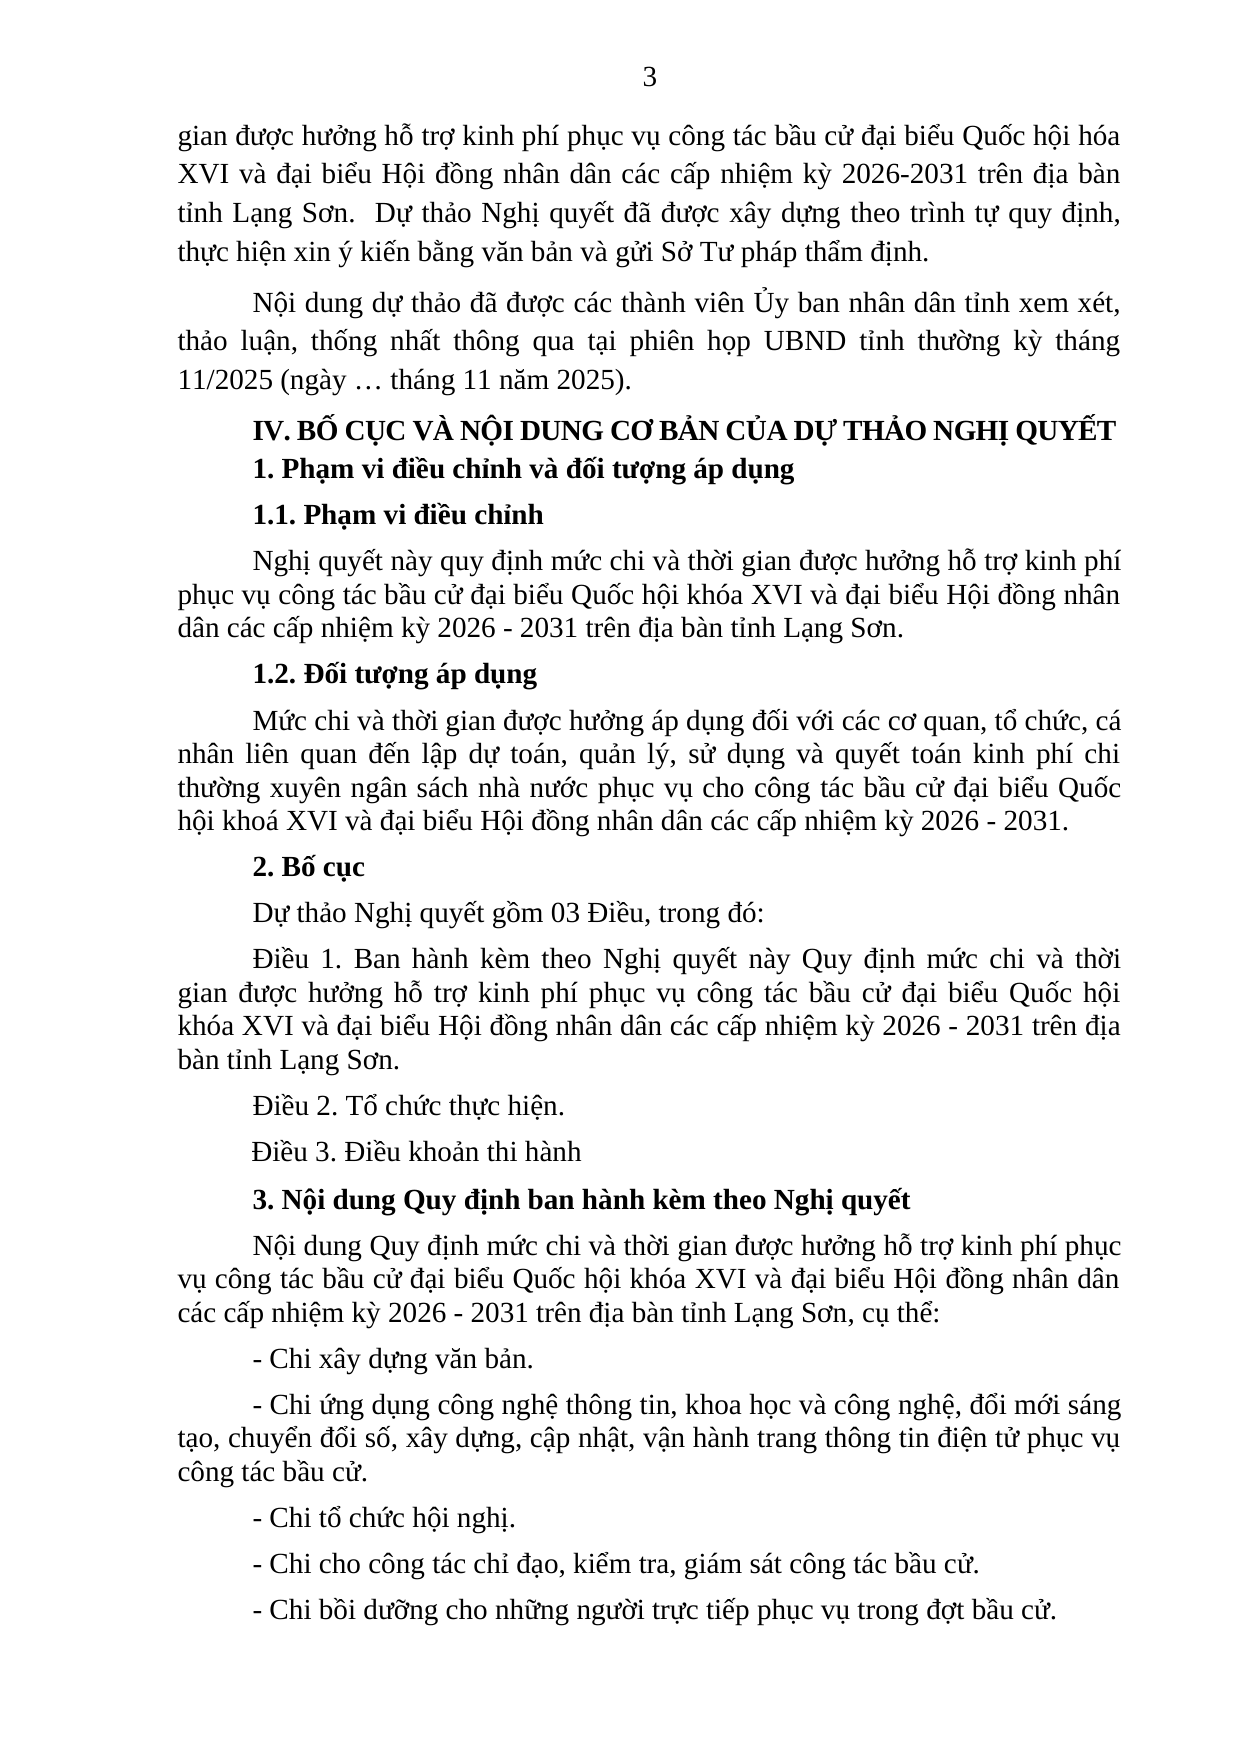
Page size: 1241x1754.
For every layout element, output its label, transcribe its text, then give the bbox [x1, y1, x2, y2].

text - Chi bồi dưỡng cho những người trực tiếp phục vụ trong đợt bầu cử. [177, 1592, 1122, 1626]
text Dự thảo Nghị quyết gồm 03 Điều, trong đó: [177, 895, 1122, 929]
text 2. Bố cục [177, 849, 1122, 883]
text - Chi ứng dụng công nghệ thông tin, khoa học và công nghệ, đổi mới sáng tạo, chuyển đổi số, xây dựng, cập nhật, vận hành trang thông tin điện tử phục vụ công tác bầu cử. [177, 1387, 1122, 1488]
text - Chi tổ chức hội nghị. [177, 1500, 1122, 1534]
text IV. BỐ CỤC VÀ NỘI DUNG CƠ BẢN CỦA DỰ THẢO NGHỊ QUYẾT [177, 413, 1122, 446]
text Điều 1. Ban hành kèm theo Nghị quyết này Quy định mức chi và thời gian được hưởng hỗ trợ kinh phí phục vụ công tác bầu cử đại biểu Quốc hội khóa XVI và đại biểu Hội đồng nhân dân các cấp nhiệm kỳ 2026 - 2031 trên địa bàn tỉnh Lạng Sơn. [177, 941, 1122, 1076]
text 1. Phạm vi điều chỉnh và đối tượng áp dụng [177, 451, 1122, 485]
text 1.1. Phạm vi điều chỉnh [177, 497, 1122, 531]
text 1.2. Đối tượng áp dụng [177, 657, 1122, 690]
text - Chi cho công tác chỉ đạo, kiểm tra, giám sát công tác bầu cử. [177, 1546, 1122, 1580]
text Điều 3. Điều khoản thi hành [177, 1134, 1122, 1168]
text - Chi xây dựng văn bản. [177, 1341, 1122, 1374]
text 3. Nội dung Quy định ban hành kèm theo Nghị quyết [177, 1182, 1122, 1215]
text Nội dung dự thảo đã được các thành viên Ủy ban nhân dân tỉnh xem xét, thảo luận, thống nhất thông qua tại phiên họp UBND tỉnh thường kỳ tháng 11/2025 (ngày … tháng 11 năm 2025). [177, 285, 1122, 395]
text Nội dung Quy định mức chi và thời gian được hưởng hỗ trợ kinh phí phục vụ công tác bầu cử đại biểu Quốc hội khóa XVI và đại biểu Hội đồng nhân dân các cấp nhiệm kỳ 2026 - 2031 trên địa bàn tỉnh Lạng Sơn, cụ thể: [177, 1228, 1122, 1328]
text Nghị quyết này quy định mức chi và thời gian được hưởng hỗ trợ kinh phí phục vụ công tác bầu cử đại biểu Quốc hội khóa XVI và đại biểu Hội đồng nhân dân các cấp nhiệm kỳ 2026 - 2031 trên địa bàn tỉnh Lạng Sơn. [177, 543, 1122, 644]
text Điều 2. Tổ chức thực hiện. [177, 1088, 1122, 1122]
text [177, 118, 1122, 267]
text Mức chi và thời gian được hưởng áp dụng đối với các cơ quan, tổ chức, cá nhân liên quan đến lập dự toán, quản lý, sử dụng và quyết toán kinh phí chi thường xuyên ngân sách nhà nước phục vụ cho công tác bầu cử đại biểu Quốc hội khoá XVI và đại biểu Hội đồng nhân dân các cấp nhiệm kỳ 2026 - 2031. [177, 703, 1122, 837]
